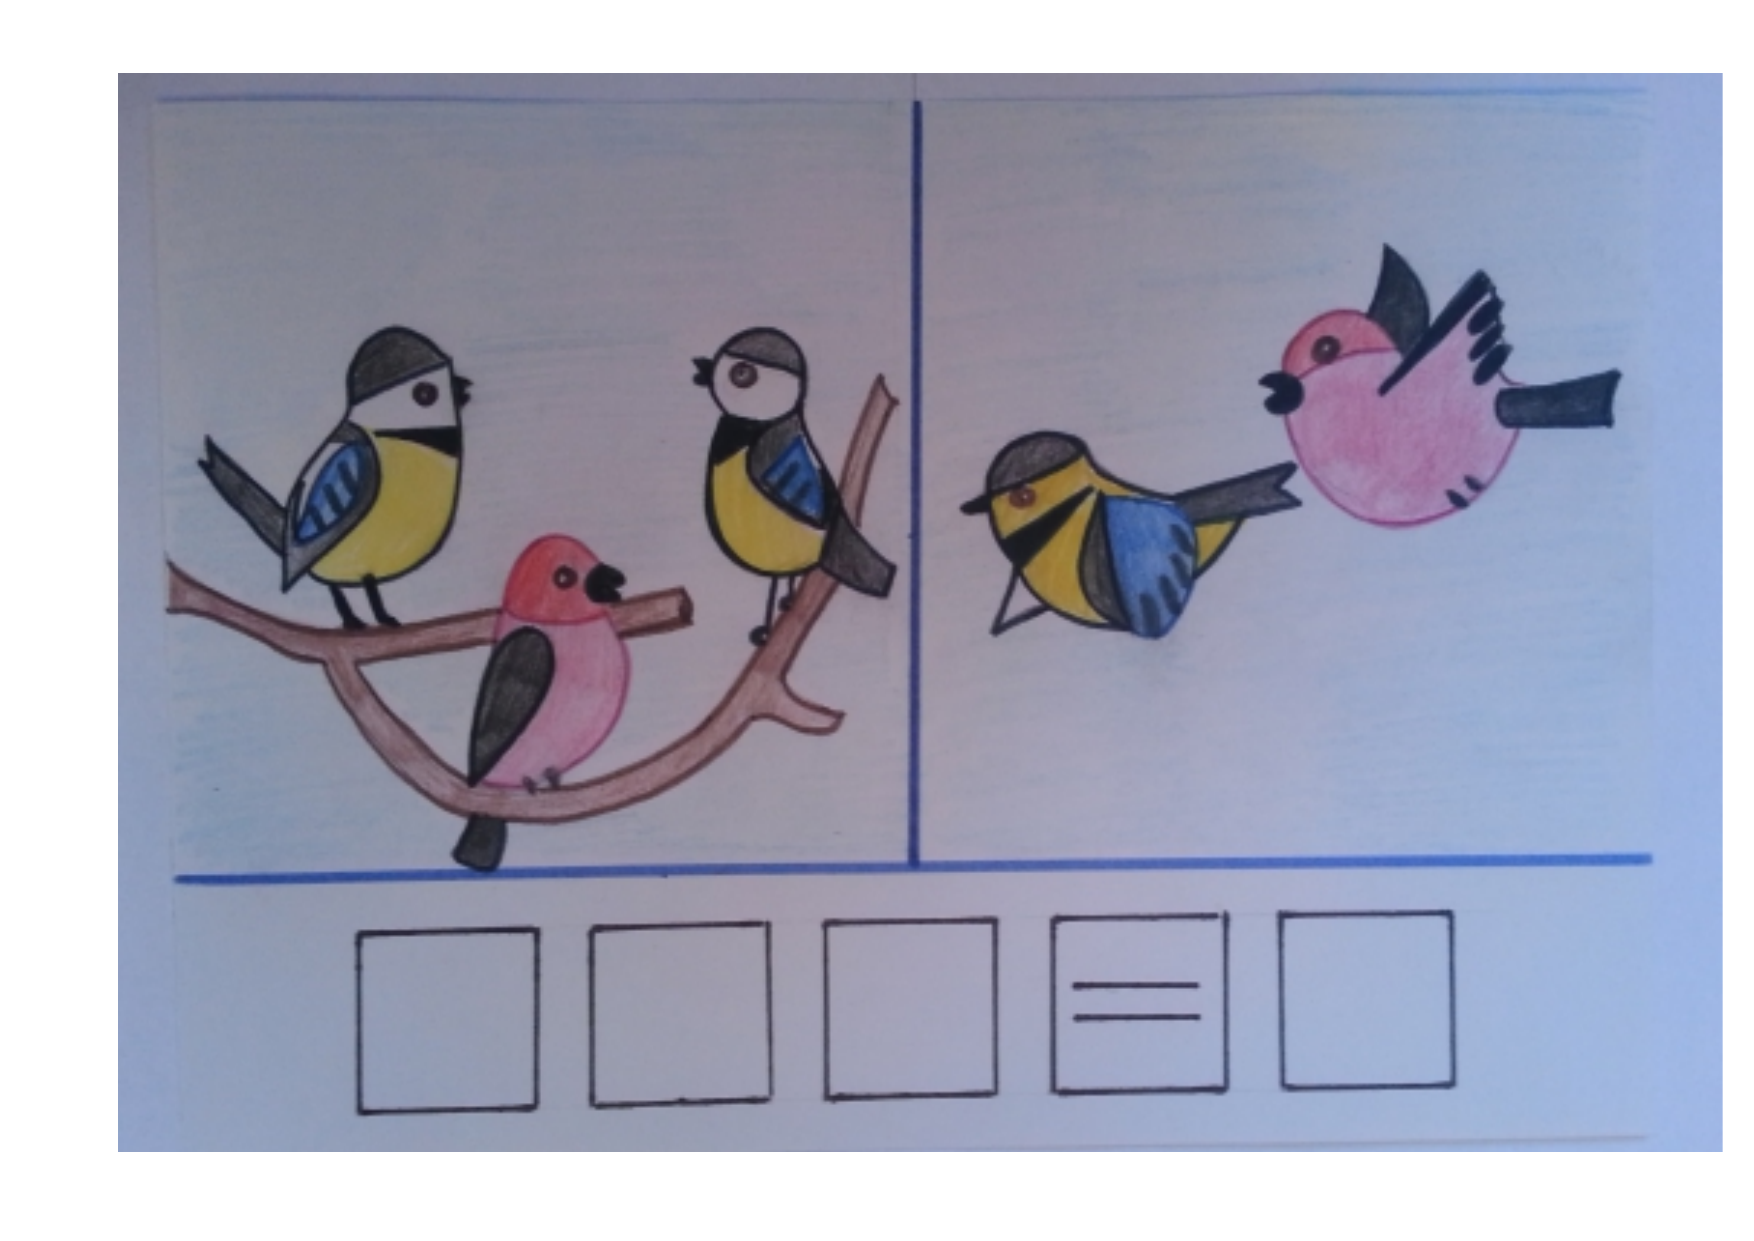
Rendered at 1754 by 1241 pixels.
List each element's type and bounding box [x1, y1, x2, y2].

picture [118, 73, 1723, 1152]
